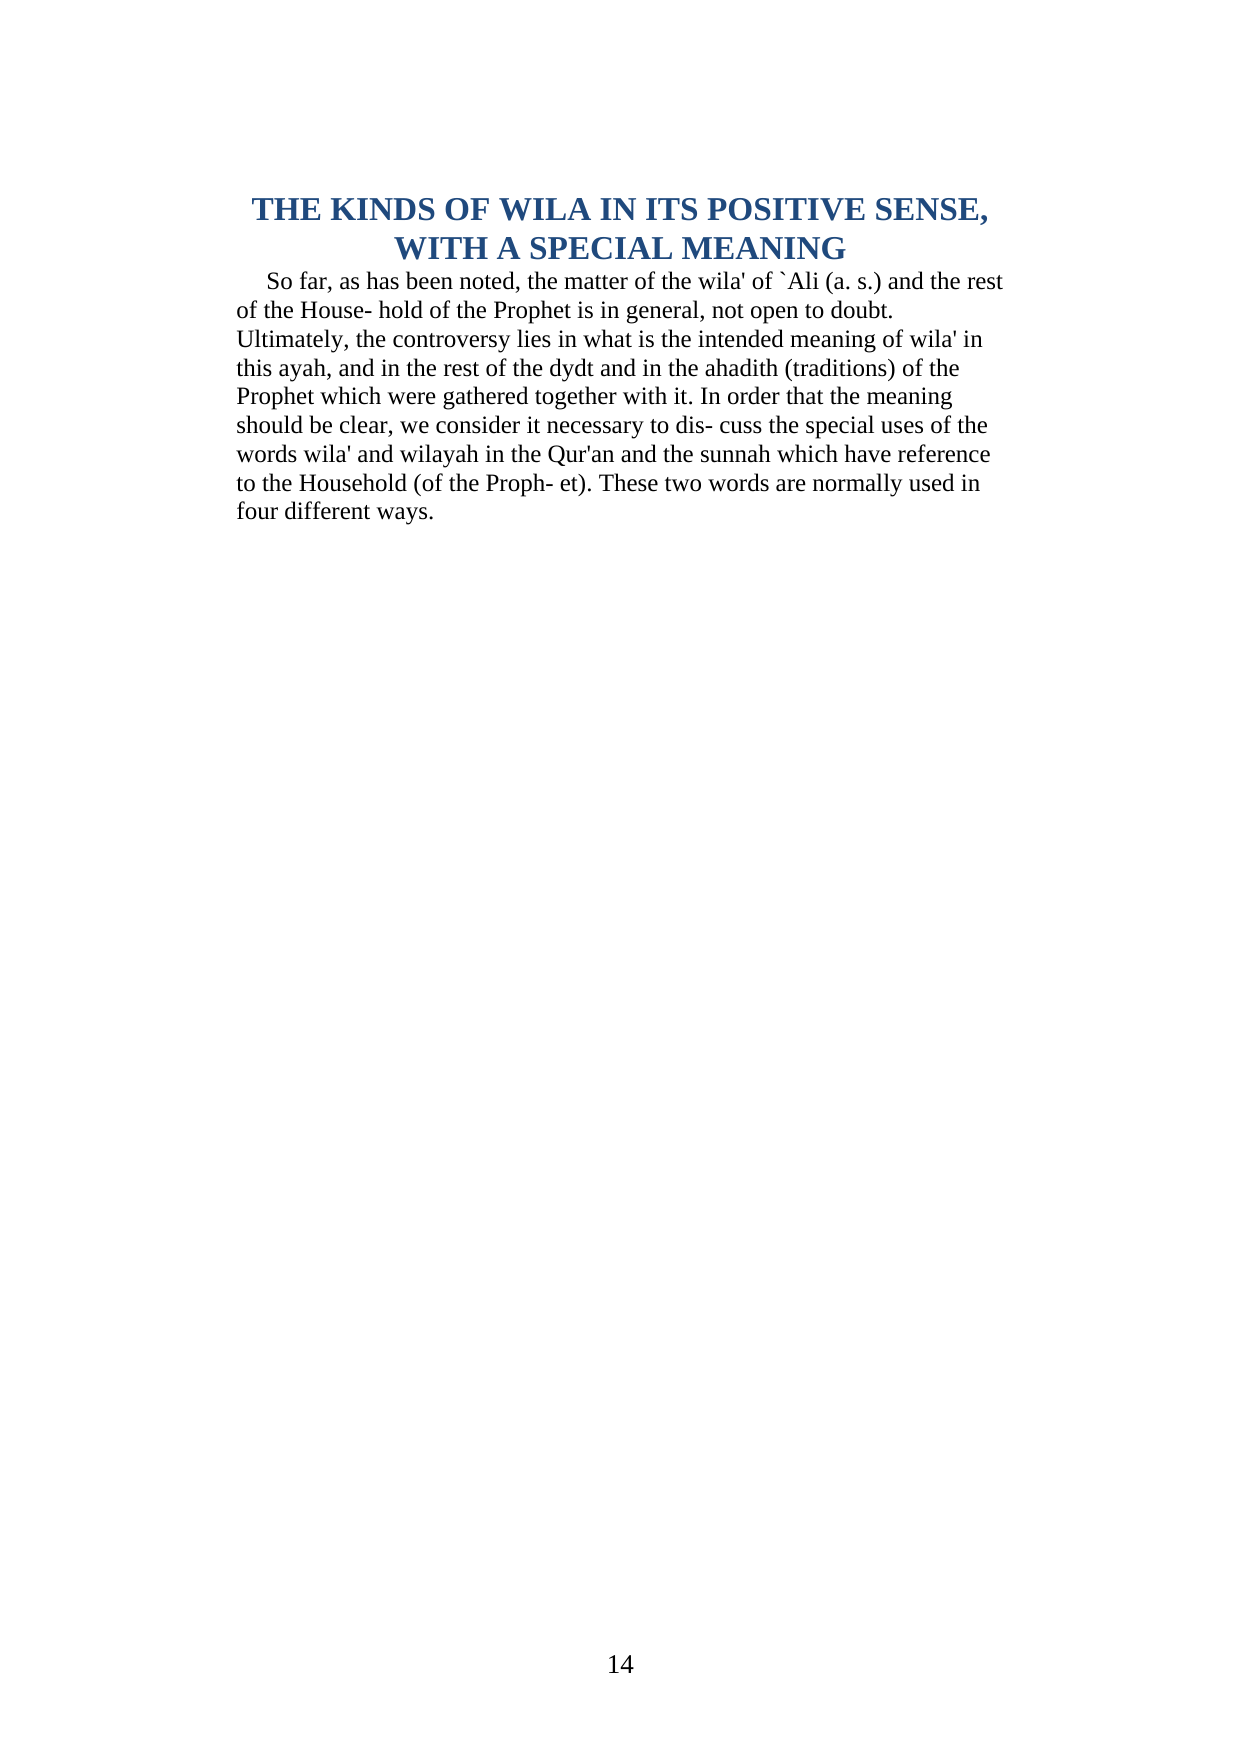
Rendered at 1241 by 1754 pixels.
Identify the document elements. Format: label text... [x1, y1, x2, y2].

text So far, as has been noted, the matter of the wila' of `Ali (a. s.) and the rest of the House- hold of the Prophet is in general, not open to doubt. Ultimately, the controversy lies in what is the intended meaning of wila' in this ayah, and in the rest of the dydt and in the ahadith (traditions) of the Prophet which were gathered together with it. In order that the meaning should be clear, we consider it necessary to dis- cuss the special uses of the words wila' and wilayah in the Qur'an and the sunnah which have reference to the Household (of the Proph- et). These two words are normally used in four different ways. [236, 266, 1004, 525]
subtitle THE KINDS OF WILA IN ITS POSITIVE SENSE, WITH A SPECIAL MEANING [236, 190, 1004, 266]
